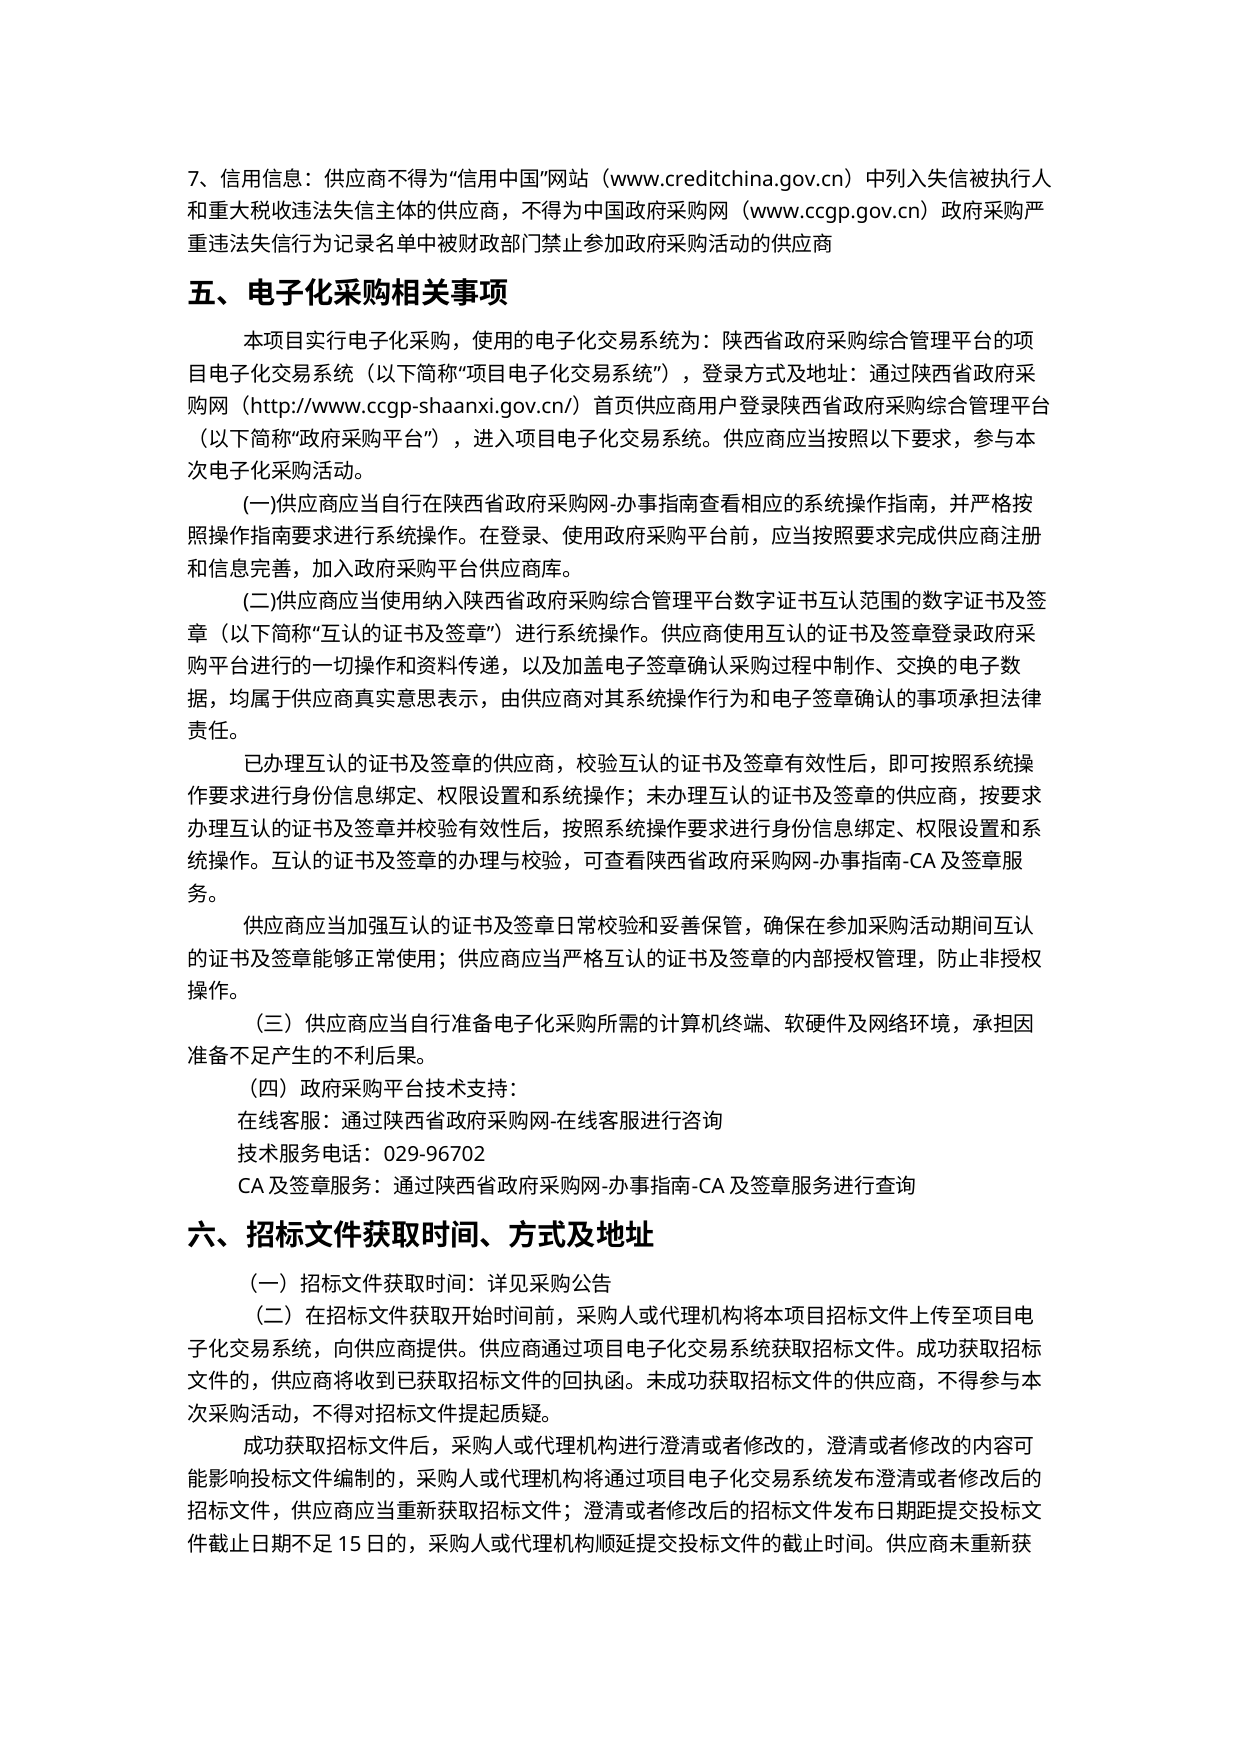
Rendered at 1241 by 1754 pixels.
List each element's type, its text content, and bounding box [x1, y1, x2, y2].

text 技术服务电话：029-96702 [187, 1137, 1053, 1169]
text CA及签章服务：通过陕西省政府采购网-办事指南-CA及签章服务进行查询 [187, 1169, 1053, 1202]
text 六、招标文件获取时间、方式及地址 [187, 1202, 1053, 1267]
text （四）政府采购平台技术支持： [187, 1072, 1053, 1104]
text （二）在招标文件获取开始时间前，采购人或代理机构将本项目招标文件上传至项目电子化交易系统，向供应商提供。供应商通过项目电子化交易系统获取招标文件。成功获取招标文件的，供应商将收到已获取招标文件的回执函。未成功获取招标文件的供应商，不得参与本次采购活动，不得对招标文件提起质疑。 [187, 1299, 1053, 1429]
text 本项目实行电子化采购，使用的电子化交易系统为：陕西省政府采购综合管理平台的项目电子化交易系统（以下简称“项目电子化交易系统”），登录方式及地址：通过陕西省政府采购网（http://www.ccgp-shaanxi.gov.cn/）首页供应商用户登录陕西省政府采购综合管理平台（以下简称“政府采购平台”），进入项目电子化交易系统。供应商应当按照以下要求，参与本次电子化采购活动。 [187, 324, 1053, 487]
text 在线客服：通过陕西省政府采购网-在线客服进行咨询 [187, 1104, 1053, 1137]
text 7、信用信息：供应商不得为“信用中国”网站（www.creditchina.gov.cn）中列入失信被执行人和重大税收违法失信主体的供应商，不得为中国政府采购网（www.ccgp.gov.cn）政府采购严重违法失信行为记录名单中被财政部门禁止参加政府采购活动的供应商 [187, 162, 1053, 259]
text (一)供应商应当自行在陕西省政府采购网-办事指南查看相应的系统操作指南，并严格按照操作指南要求进行系统操作。在登录、使用政府采购平台前，应当按照要求完成供应商注册和信息完善，加入政府采购平台供应商库。 [187, 487, 1053, 584]
text (二)供应商应当使用纳入陕西省政府采购综合管理平台数字证书互认范围的数字证书及签章（以下简称“互认的证书及签章”）进行系统操作。供应商使用互认的证书及签章登录政府采购平台进行的一切操作和资料传递，以及加盖电子签章确认采购过程中制作、交换的电子数据，均属于供应商真实意思表示，由供应商对其系统操作行为和电子签章确认的事项承担法律责任。 [187, 584, 1053, 747]
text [187, 1429, 1053, 1559]
text （三）供应商应当自行准备电子化采购所需的计算机终端、软硬件及网络环境，承担因准备不足产生的不利后果。 [187, 1007, 1053, 1072]
text 供应商应当加强互认的证书及签章日常校验和妥善保管，确保在参加采购活动期间互认的证书及签章能够正常使用；供应商应当严格互认的证书及签章的内部授权管理，防止非授权操作。 [187, 909, 1053, 1007]
text 五、电子化采购相关事项 [187, 259, 1053, 324]
text 已办理互认的证书及签章的供应商，校验互认的证书及签章有效性后，即可按照系统操作要求进行身份信息绑定、权限设置和系统操作；未办理互认的证书及签章的供应商，按要求办理互认的证书及签章并校验有效性后，按照系统操作要求进行身份信息绑定、权限设置和系统操作。互认的证书及签章的办理与校验，可查看陕西省政府采购网-办事指南-CA及签章服务。 [187, 747, 1053, 909]
text （一）招标文件获取时间：详见采购公告 [187, 1267, 1053, 1299]
